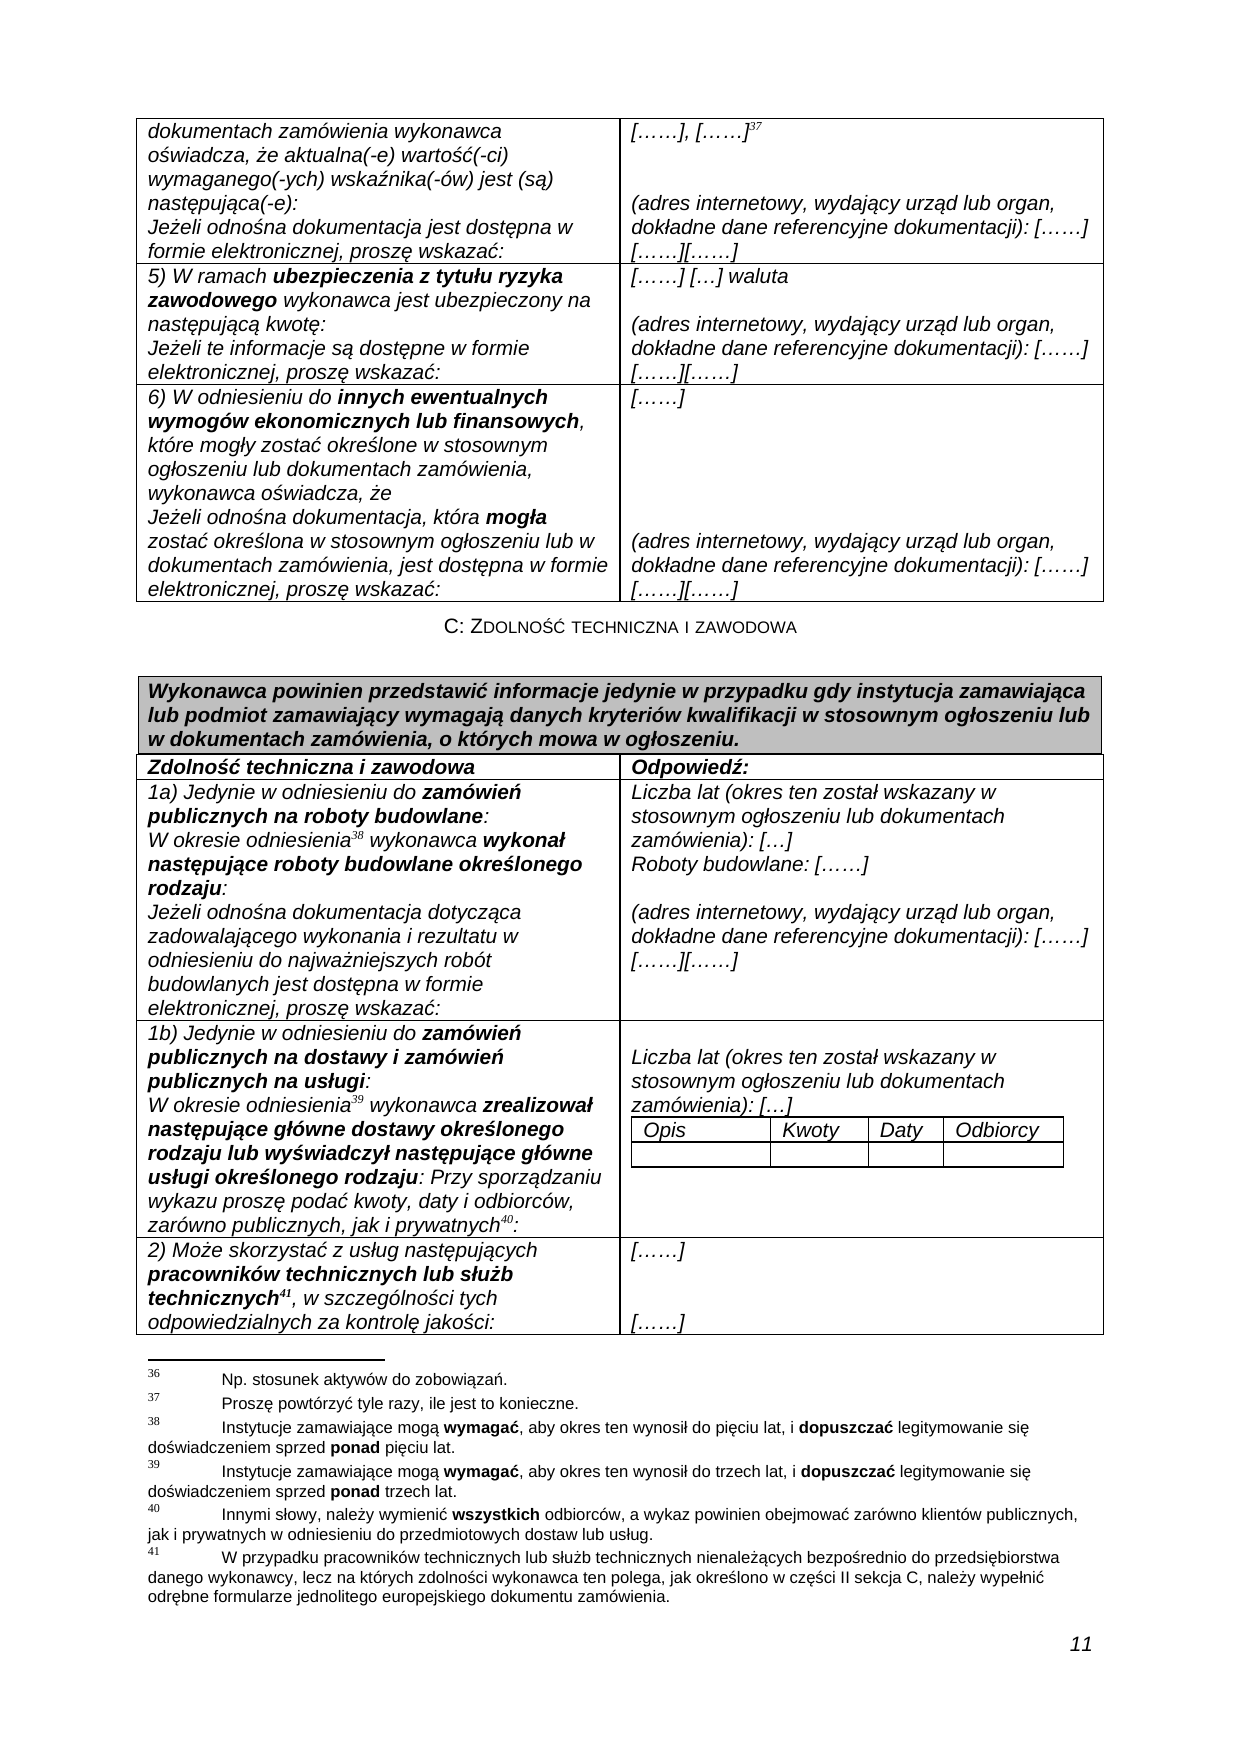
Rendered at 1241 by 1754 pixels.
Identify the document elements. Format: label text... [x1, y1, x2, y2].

table_cell [……] [……] [621, 1238, 1103, 1334]
table_cell 1b) Jedynie w odniesieniu do zamówień publicznych na dostawy i zamówień publicznych na usługi: W okresie odniesienia wykonawca zrealizował następujące główne dostawy określonego rodzaju lub wyświadczył następujące główne usługi określonego rodzaju: Przy sporządzaniu wykazu proszę podać kwoty, daty i odbiorców, zarówno publicznych, jak i prywatnych: [137, 1021, 619, 1237]
table_cell 6) W odniesieniu do innych ewentualnych wymogów ekonomicznych lub finansowych, które mogły zostać określone w stosownym ogłoszeniu lub dokumentach zamówienia, wykonawca oświadcza, że Jeżeli odnośna dokumentacja, która mogła zostać określona w stosownym ogłoszeniu lub w dokumentach zamówienia, jest dostępna w formie elektronicznej, proszę wskazać: [137, 385, 619, 601]
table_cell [137, 119, 619, 263]
table_cell [……] […] waluta (adres internetowy, wydający urząd lub organ, dokładne dane referencyjne dokumentacji): [……][……][……] [621, 264, 1103, 384]
table_cell 5) W ramach ubezpieczenia z tytułu ryzyka zawodowego wykonawca jest ubezpieczony na następującą kwotę: Jeżeli te informacje są dostępne w formie elektronicznej, proszę wskazać: [137, 264, 619, 384]
text Wykonawca powinien przedstawić informacje jedynie w przypadku gdy instytucja zamawiająca lub podmiot zamawiający wymagają danych kryteriów kwalifikacji w stosownym ogłoszeniu lub w dokumentach zamówienia, o których mowa w ogłoszeniu. [139, 677, 1101, 753]
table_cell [621, 119, 1103, 263]
table_header Zdolność techniczna i zawodowa [137, 755, 619, 779]
table_cell [……] (adres internetowy, wydający urząd lub organ, dokładne dane referencyjne dokumentacji): [……][……][……] [621, 385, 1103, 601]
table_cell Liczba lat (okres ten został wskazany w stosownym ogłoszeniu lub dokumentach zamówienia): […] Roboty budowlane: [……] (adres internetowy, wydający urząd lub organ, dokładne dane referencyjne dokumentacji): [……][……][……] [621, 780, 1103, 1019]
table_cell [137, 1238, 619, 1334]
table_header Odpowiedź: [621, 755, 1103, 779]
table_cell Liczba lat (okres ten został wskazany w stosownym ogłoszeniu lub dokumentach zamówienia): […] [621, 1021, 1103, 1237]
title C: Zdolność techniczna i zawodowa [148, 614, 1093, 638]
table_cell 1a) Jedynie w odniesieniu do zamówień publicznych na roboty budowlane: W okresie odniesienia wykonawca wykonał następujące roboty budowlane określonego rodzaju: Jeżeli odnośna dokumentacja dotycząca zadowalającego wykonania i rezultatu w odniesieniu do najważniejszych robót budowlanych jest dostępna w formie elektronicznej, proszę wskazać: [137, 780, 619, 1019]
